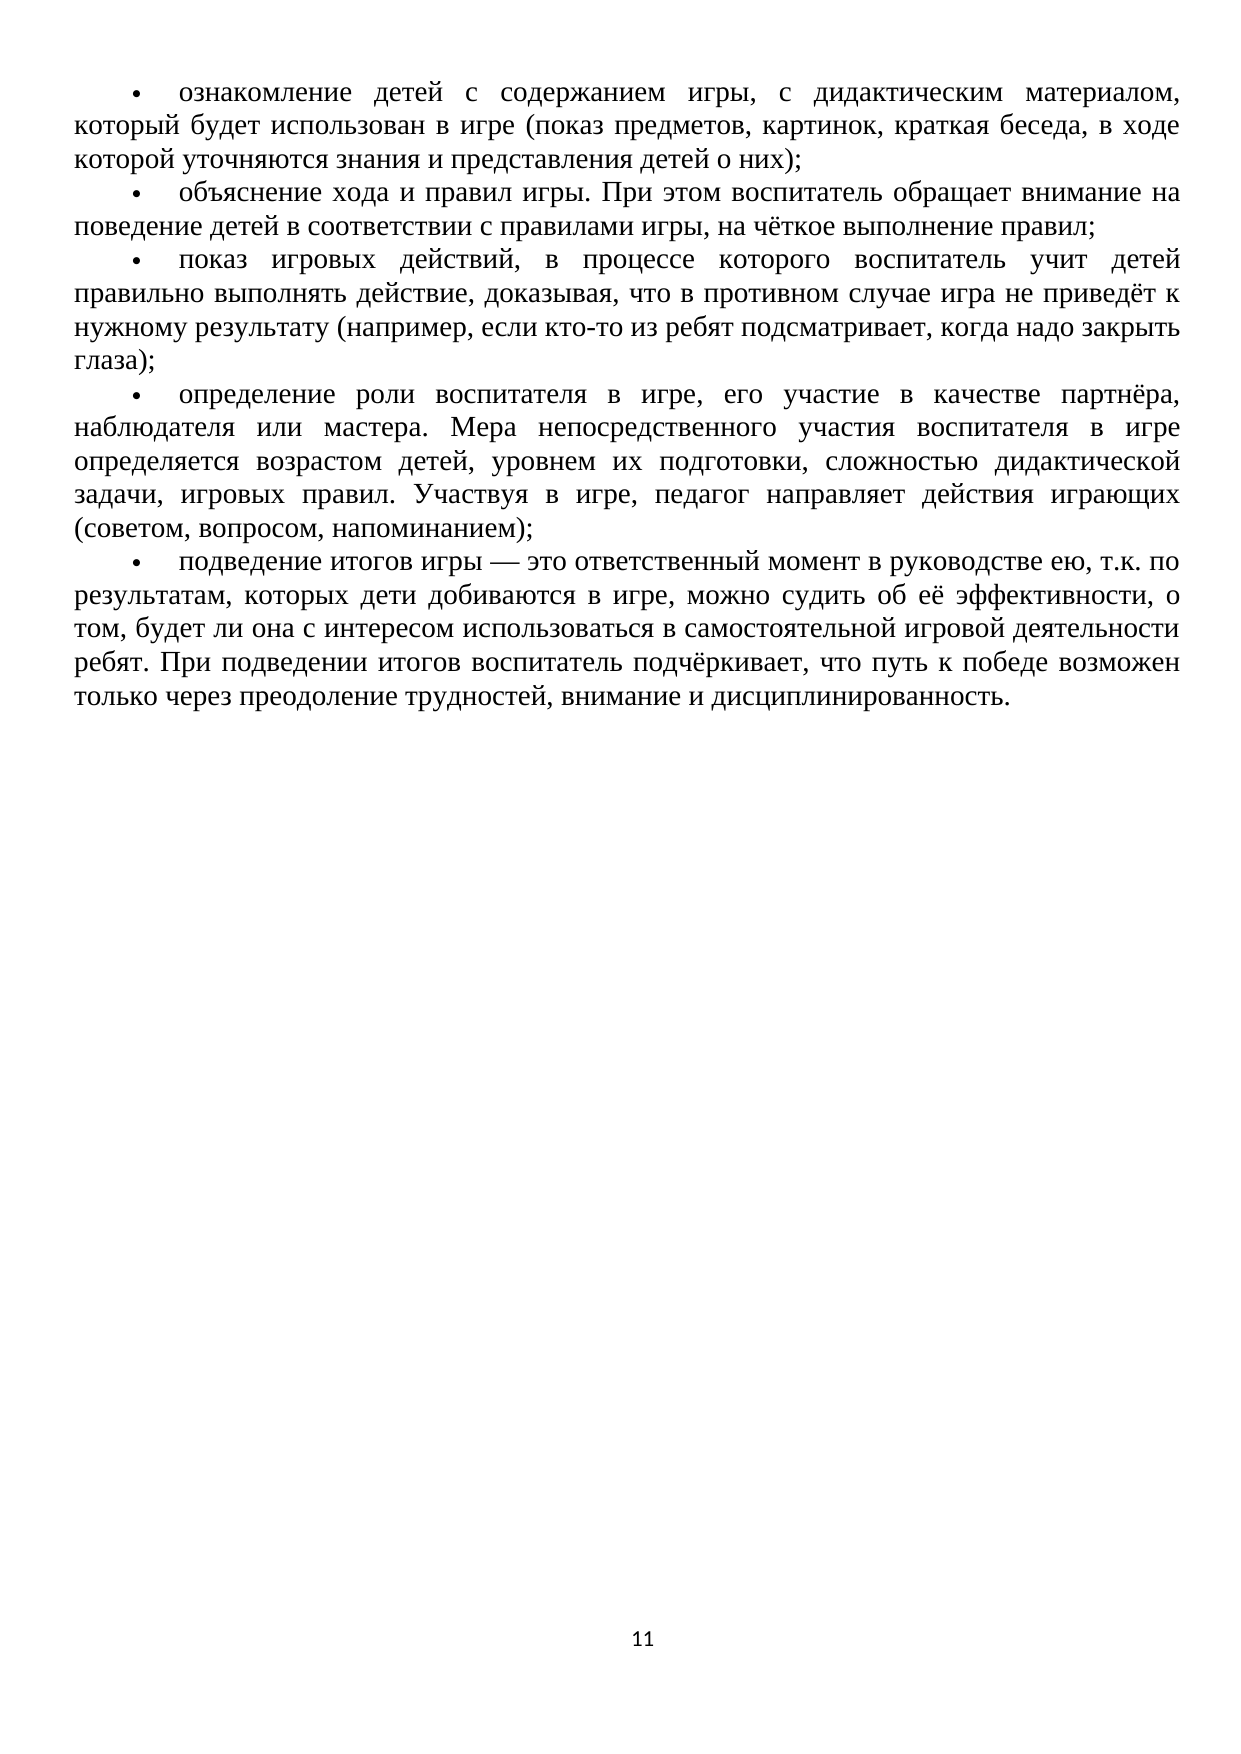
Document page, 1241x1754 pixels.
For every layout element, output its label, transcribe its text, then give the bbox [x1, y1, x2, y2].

list ознакомление детей с содержанием игры, с дидактическим материалом, который будет использован в игре (показ предметов, картинок, краткая беседа, в ходе которой уточняются знания и представления детей о них); [74, 74, 1181, 174]
list подведение итогов игры — это ответственный момент в руководстве ею, т.к. по результатам, которых дети добиваются в игре, можно судить об её эффективности, о том, будет ли она с интересом использоваться в самостоятельной игровой деятельности ребят. При подведении итогов воспитатель подчёркивает, что путь к победе возможен только через преодоление трудностей, внимание и дисциплинированность. [74, 543, 1181, 711]
list показ игровых действий, в процессе которого воспитатель учит детей правильно выполнять действие, доказывая, что в противном случае игра не приведёт к нужному результату (например, если кто-то из ребят подсматривает, когда надо закрыть глаза); [74, 242, 1181, 376]
list объяснение хода и правил игры. При этом воспитатель обращает внимание на поведение детей в соответствии с правилами игры, на чёткое выполнение правил; [74, 174, 1181, 242]
list определение роли воспитателя в игре, его участие в качестве партнёра, наблюдателя или мастера. Мера непосредственного участия воспитателя в игре определяется возрастом детей, уровнем их подготовки, сложностью дидактической задачи, игровых правил. Участвуя в игре, педагог направляет действия играющих (советом, вопросом, напоминанием); [74, 376, 1181, 543]
